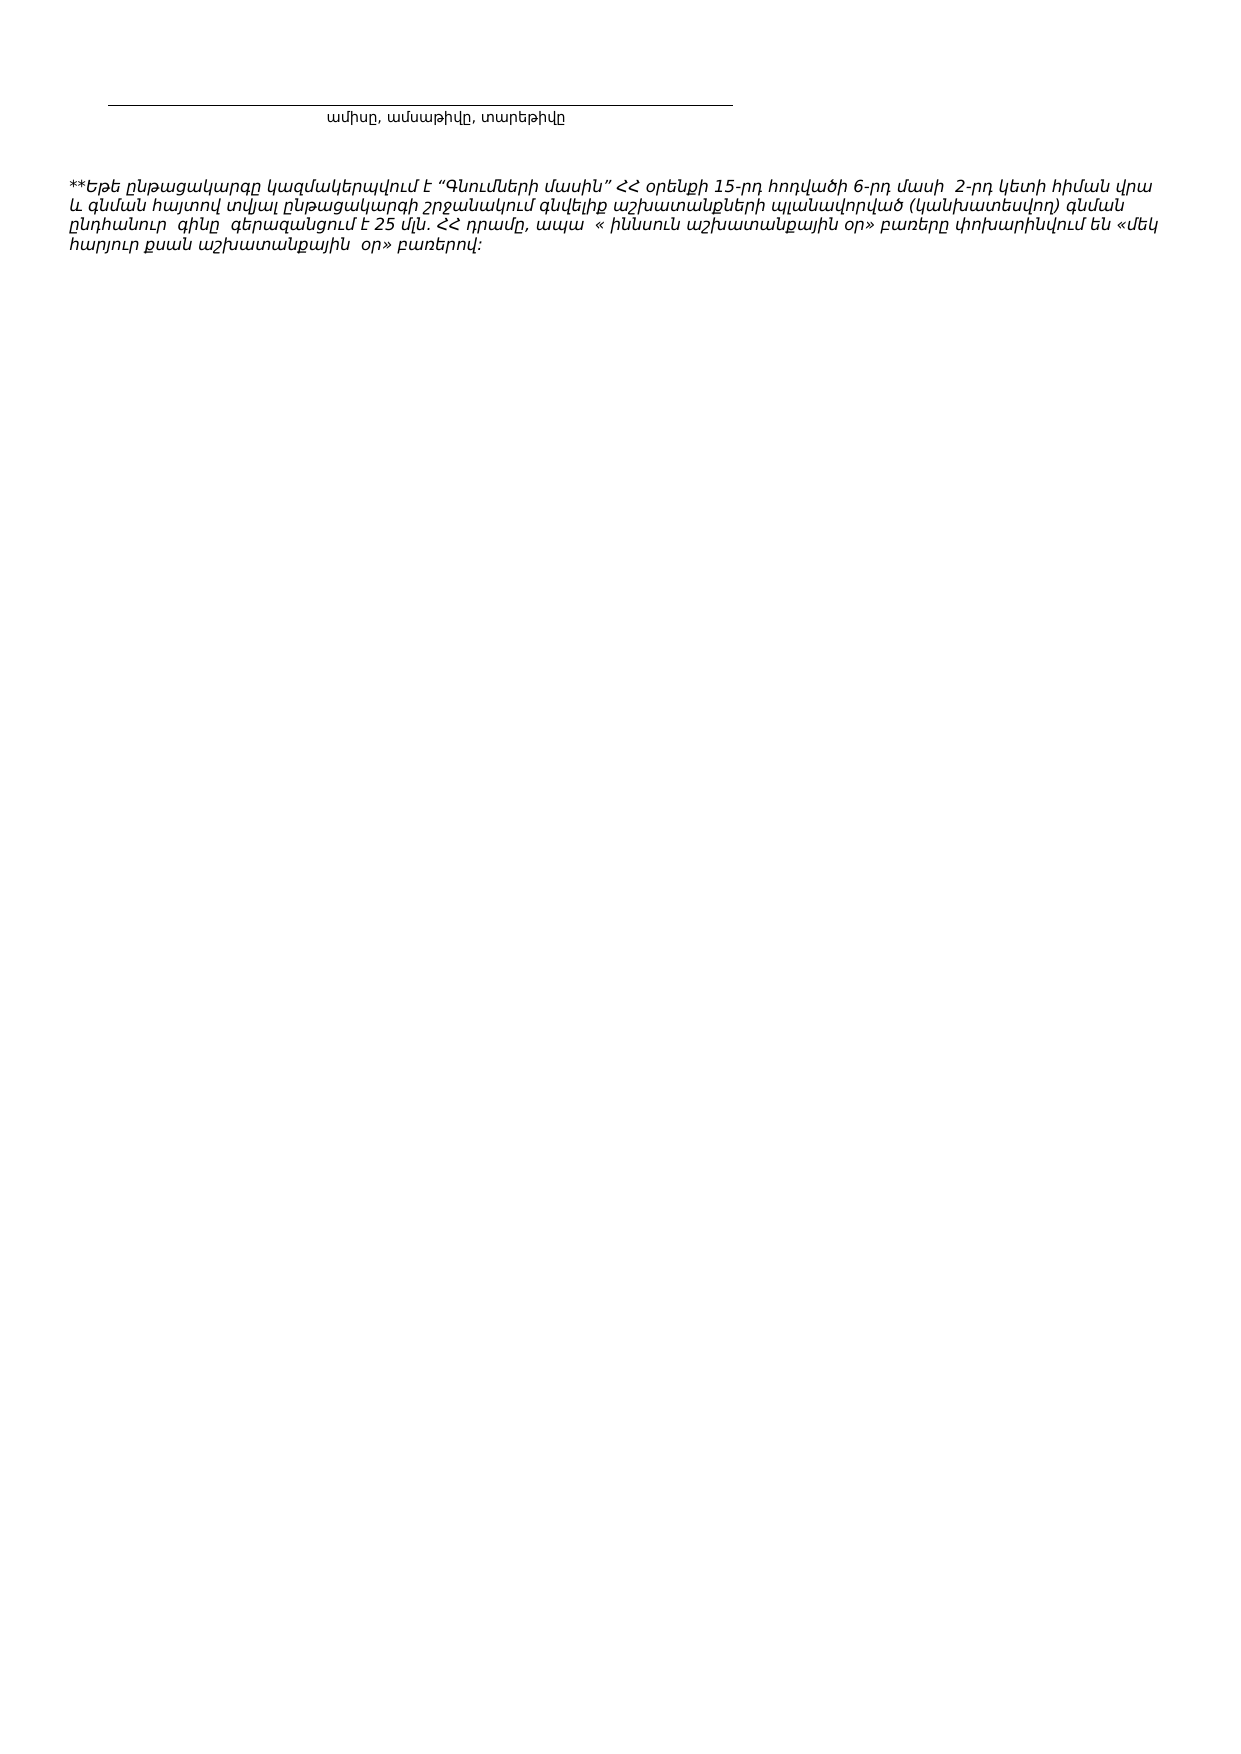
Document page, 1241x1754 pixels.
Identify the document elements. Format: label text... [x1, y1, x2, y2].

text **Եթե ընթացակարգը կազմակերպվում է “Գնումների մասին” ՀՀ օրենքի 15-րդ հոդվածի 6-րդ մասի 2-րդ կետի հիման վրա և գնման հայտով տվյալ ընթացակարգի շրջանակում գնվելիք աշխատանքների պլանավորված (կանխատեսվող) գնման ընդհանուր գինը գերազանցում է 25 մլն. ՀՀ դրամը, ապա « իննսուն աշխատանքային օր» բառերը փոխարինվում են «մեկ հարյուր քսան աշխատանքային օր» բառերով: [69, 176, 1167, 254]
text ամիսը, ամսաթիվը, տարեթիվը [69, 108, 1167, 138]
